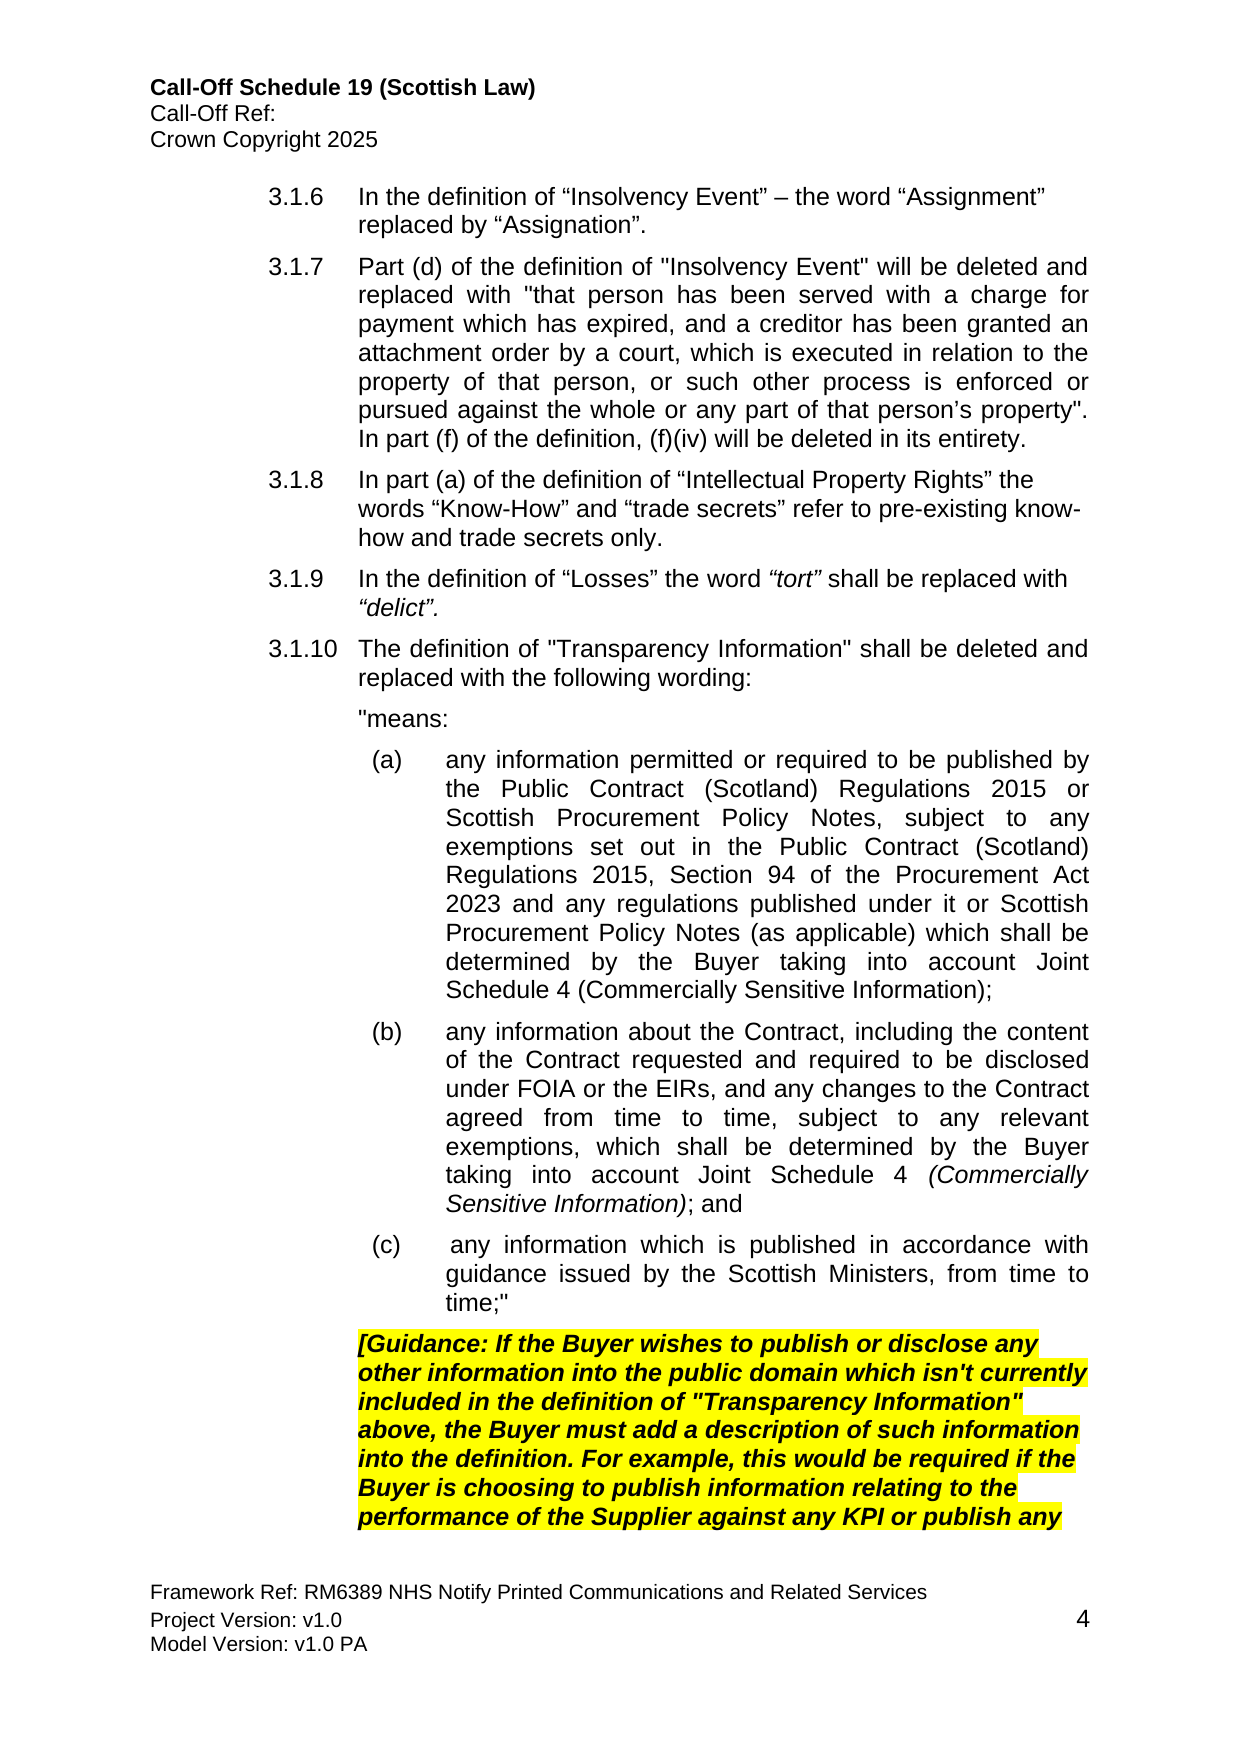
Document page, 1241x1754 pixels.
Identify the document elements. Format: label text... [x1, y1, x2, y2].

text "means: [333, 704, 1090, 733]
text (a) any information permitted or required to be published by the Public Contract (Scotland) Regulations 2015 or Scottish Procurement Policy Notes, subject to any exemptions set out in the Public Contract (Scotland) Regulations 2015, Section 94 of the Procurement Act 2023 and any regulations published under it or Scottish Procurement Policy Notes (as applicable) which shall be determined by the Buyer taking into account Joint Schedule 4 (Commercially Sensitive Information); [372, 745, 1090, 1004]
list In part (a) of the definition of “Intellectual Property Rights” the words “Know-How” and “trade secrets” refer to pre-existing know-how and trade secrets only. [268, 465, 1090, 552]
list In the definition of “Losses” the word “tort” shall be replaced with “delict”. [268, 564, 1090, 622]
list In the definition of “Insolvency Event” – the word “Assignment” replaced by “Assignation”. [268, 182, 1090, 239]
list The definition of "Transparency Information" shall be deleted and replaced with the following wording: [268, 634, 1090, 692]
text (b) any information about the Contract, including the content of the Contract requested and required to be disclosed under FOIA or the EIRs, and any changes to the Contract agreed from time to time, subject to any relevant exemptions, which shall be determined by the Buyer taking into account Joint Schedule 4 (Commercially Sensitive Information); and [372, 1017, 1090, 1218]
list Part (d) of the definition of "Insolvency Event" will be deleted and replaced with "that person has been served with a charge for payment which has expired, and a creditor has been granted an attachment order by a court, which is executed in relation to the property of that person, or such other process is enforced or pursued against the whole or any part of that person’s property". In part (f) of the definition, (f)(iv) will be deleted in its entirety. [268, 252, 1090, 453]
text (c) any information which is published in accordance with guidance issued by the Scottish Ministers, from time to time;" [372, 1230, 1090, 1317]
